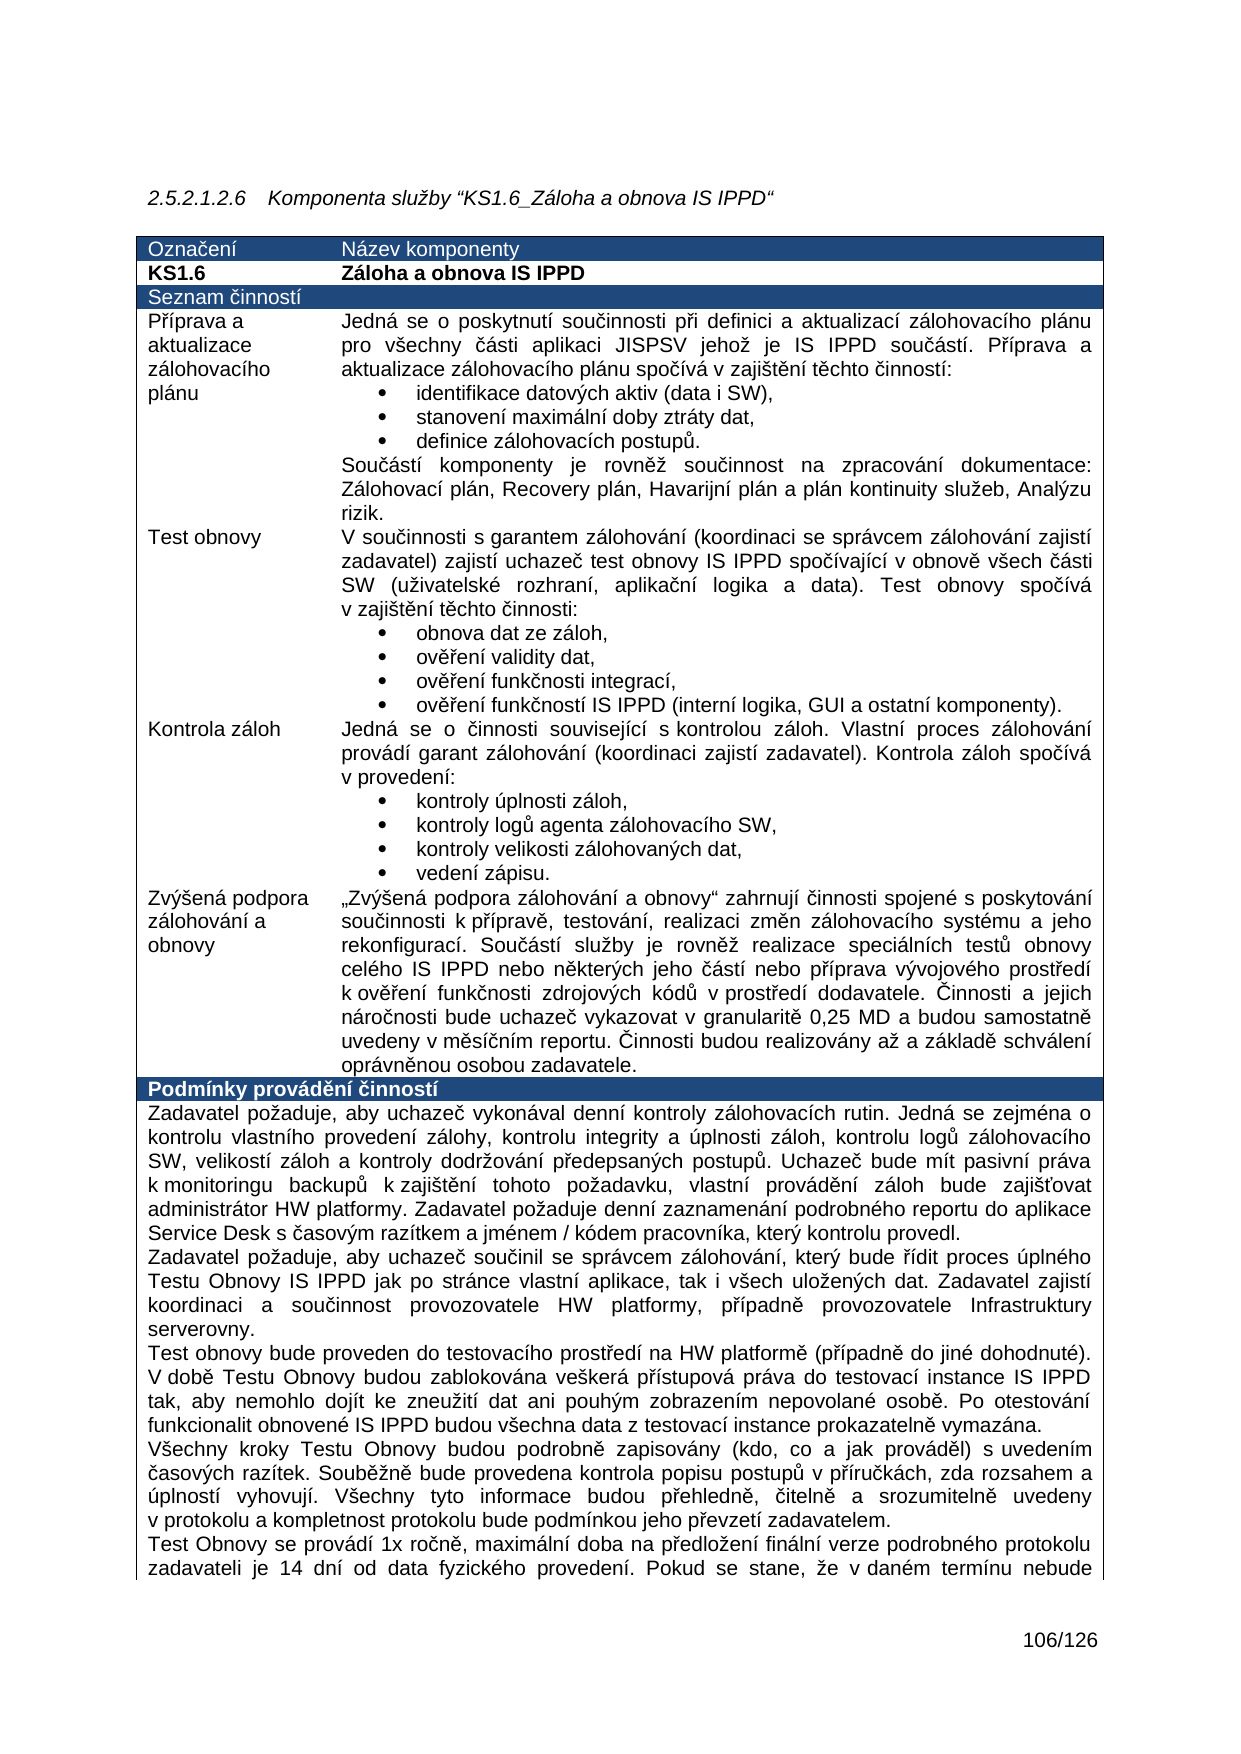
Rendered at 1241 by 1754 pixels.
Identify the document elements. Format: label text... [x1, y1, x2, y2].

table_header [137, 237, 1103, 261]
subtitle Komponenta služby “KS1.6_Záloha a obnova IS IPPD“ [148, 186, 1092, 210]
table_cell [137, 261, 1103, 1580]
